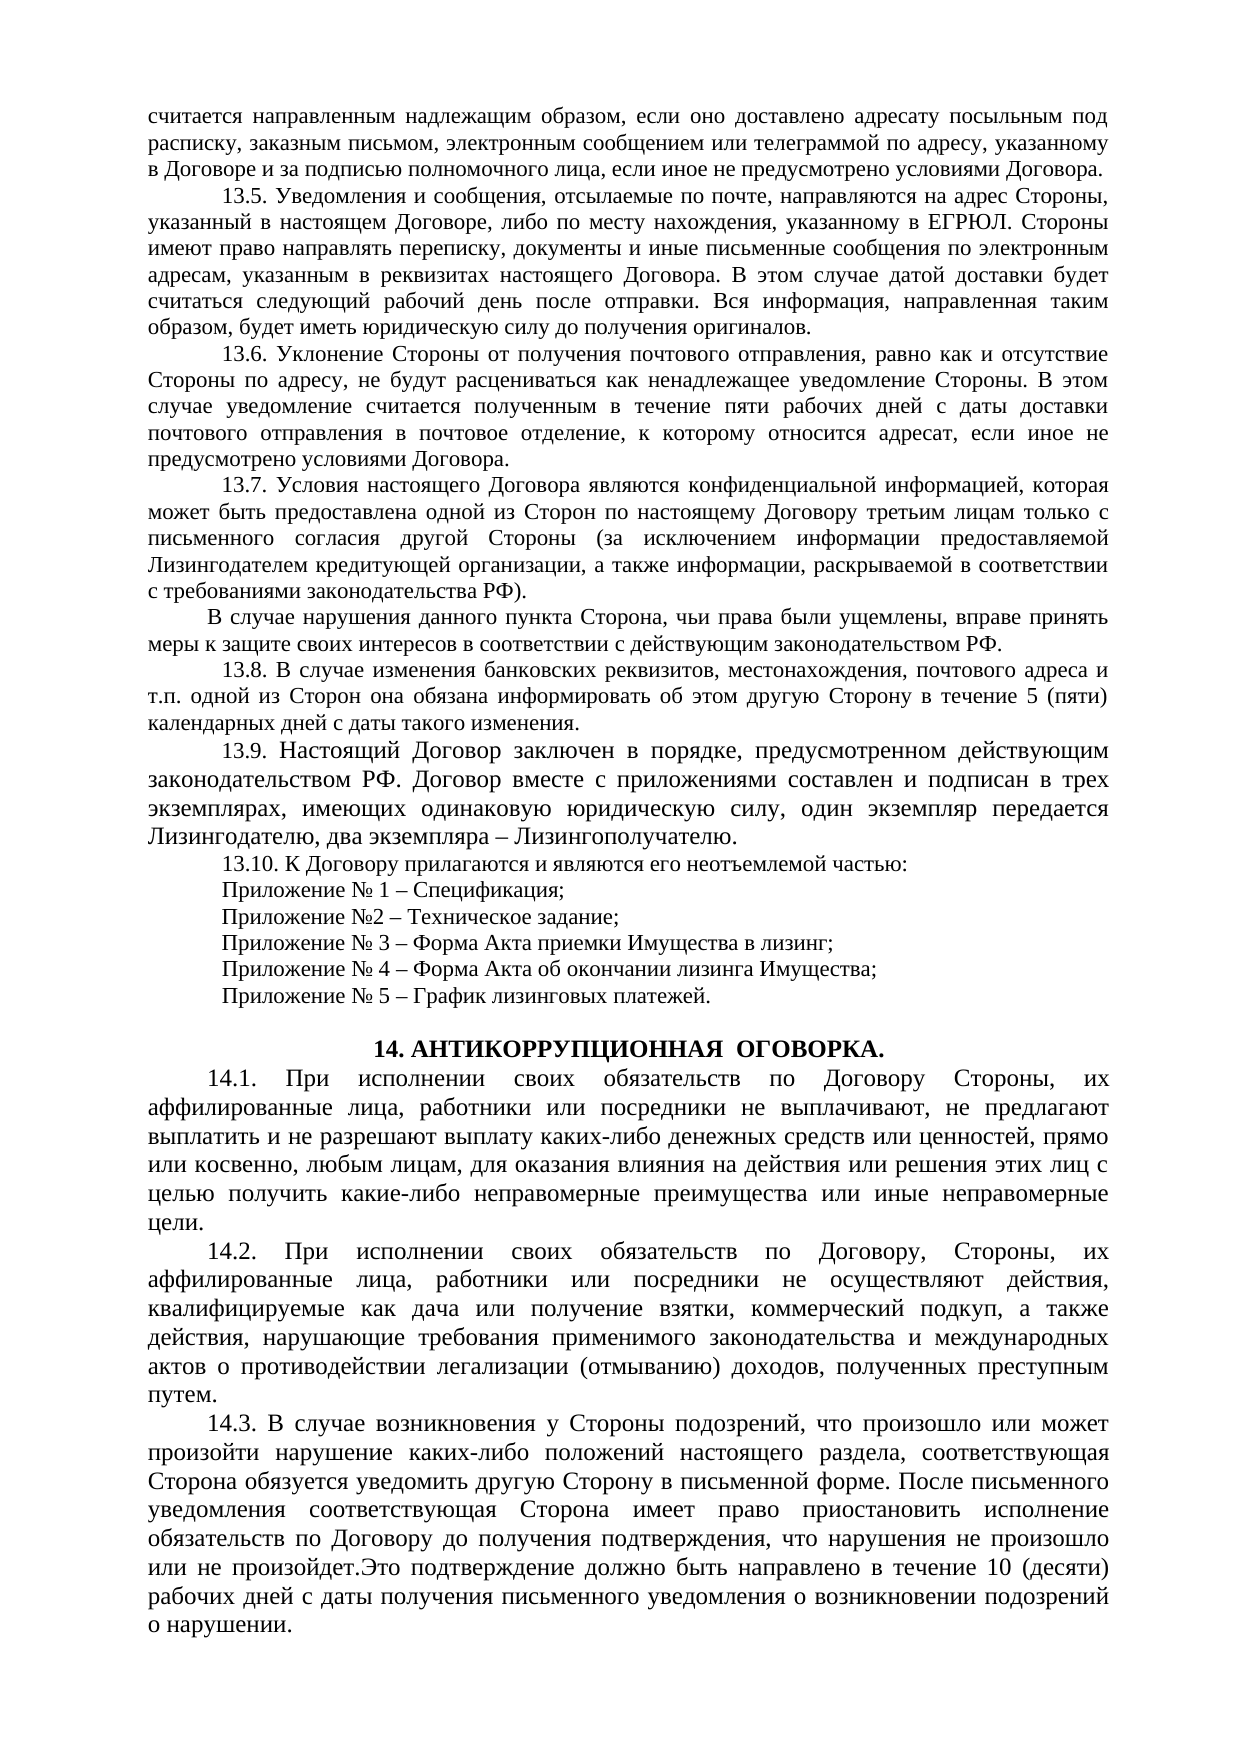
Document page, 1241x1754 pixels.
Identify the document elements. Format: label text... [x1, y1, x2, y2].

text 14. АНТИКОРРУПЦИОННАЯ ОГОВОРКА. [148, 1034, 1110, 1063]
text Приложение № 3 – Форма Акта приемки Имущества в лизинг; [148, 929, 1110, 956]
text 13.7. Условия настоящего Договора являются конфиденциальной информацией, которая может быть предоставлена одной из Сторон по настоящему Договору третьим лицам только с письменного согласия другой Стороны (за исключением информации предоставляемой Лизингодателем кредитующей организации, а также информации, раскрываемой в соответствии с требованиями законодательства РФ). [148, 472, 1110, 603]
text В случае нарушения данного пункта Сторона, чьи права были ущемлены, вправе принять меры к защите своих интересов в соответствии с действующим законодательством РФ. [148, 603, 1110, 656]
text 13.10. К Договору прилагаются и являются его неотъемлемой частью: [148, 850, 1110, 876]
text Приложение № 5 – График лизинговых платежей. [148, 982, 1110, 1008]
text Приложение №2 – Техническое задание; [148, 903, 1110, 929]
text Приложение № 1 – Спецификация; [148, 876, 1110, 903]
text 14.3. В случае возникновения у Стороны подозрений, что произошло или может произойти нарушение каких-либо положений настоящего раздела, соответствующая Сторона обязуется уведомить другую Сторону в письменной форме. После письменного уведомления соответствующая Сторона имеет право приостановить исполнение обязательств по Договору до получения подтверждения, что нарушения не произошло или не произойдет.Это подтверждение должно быть направлено в течение 10 (десяти) рабочих дней с даты получения письменного уведомления о возникновении подозрений о нарушении. [148, 1408, 1110, 1638]
text 14.2. При исполнении своих обязательств по Договору, Стороны, их аффилированные лица, работники или посредники не осуществляют действия, квалифицируемые как дача или получение взятки, коммерческий подкуп, а также действия, нарушающие требования применимого законодательства и международных актов о противодействии легализации (отмыванию) доходов, полученных преступным путем. [148, 1236, 1110, 1408]
text 13.8. В случае изменения банковских реквизитов, местонахождения, почтового адреса и т.п. одной из Сторон она обязана информировать об этом другую Сторону в течение 5 (пяти) календарных дней с даты такого изменения. [148, 656, 1110, 735]
text Приложение № 4 – Форма Акта об окончании лизинга Имущества; [148, 956, 1110, 982]
text 13.5. Уведомления и сообщения, отсылаемые по почте, направляются на адрес Стороны, указанный в настоящем Договоре, либо по месту нахождения, указанному в ЕГРЮЛ. Стороны имеют право направлять переписку, документы и иные письменные сообщения по электронным адресам, указанным в реквизитах настоящего Договора. В этом случае датой доставки будет считаться следующий рабочий день после отправки. Вся информация, направленная таким образом, будет иметь юридическую силу до получения оригиналов. [148, 182, 1110, 340]
text 14.1. При исполнении своих обязательств по Договору Стороны, их аффилированные лица, работники или посредники не выплачивают, не предлагают выплатить и не разрешают выплату каких-либо денежных средств или ценностей, прямо или косвенно, любым лицам, для оказания влияния на действия или решения этих лиц с целью получить какие-либо неправомерные преимущества или иные неправомерные цели. [148, 1063, 1110, 1236]
text 13.6. Уклонение Стороны от получения почтового отправления, равно как и отсутствие Стороны по адресу, не будут расцениваться как ненадлежащее уведомление Стороны. В этом случае уведомление считается полученным в течение пяти рабочих дней с даты доставки почтового отправления в почтовое отделение, к которому относится адресат, если иное не предусмотрено условиями Договора. [148, 340, 1110, 472]
text 13.9. Настоящий Договор заключен в порядке, предусмотренном действующим законодательством РФ. Договор вместе с приложениями составлен и подписан в трех экземплярах, имеющих одинаковую юридическую силу, один экземпляр передается Лизингодателю, два экземпляра – Лизингополучателю. [148, 735, 1110, 850]
